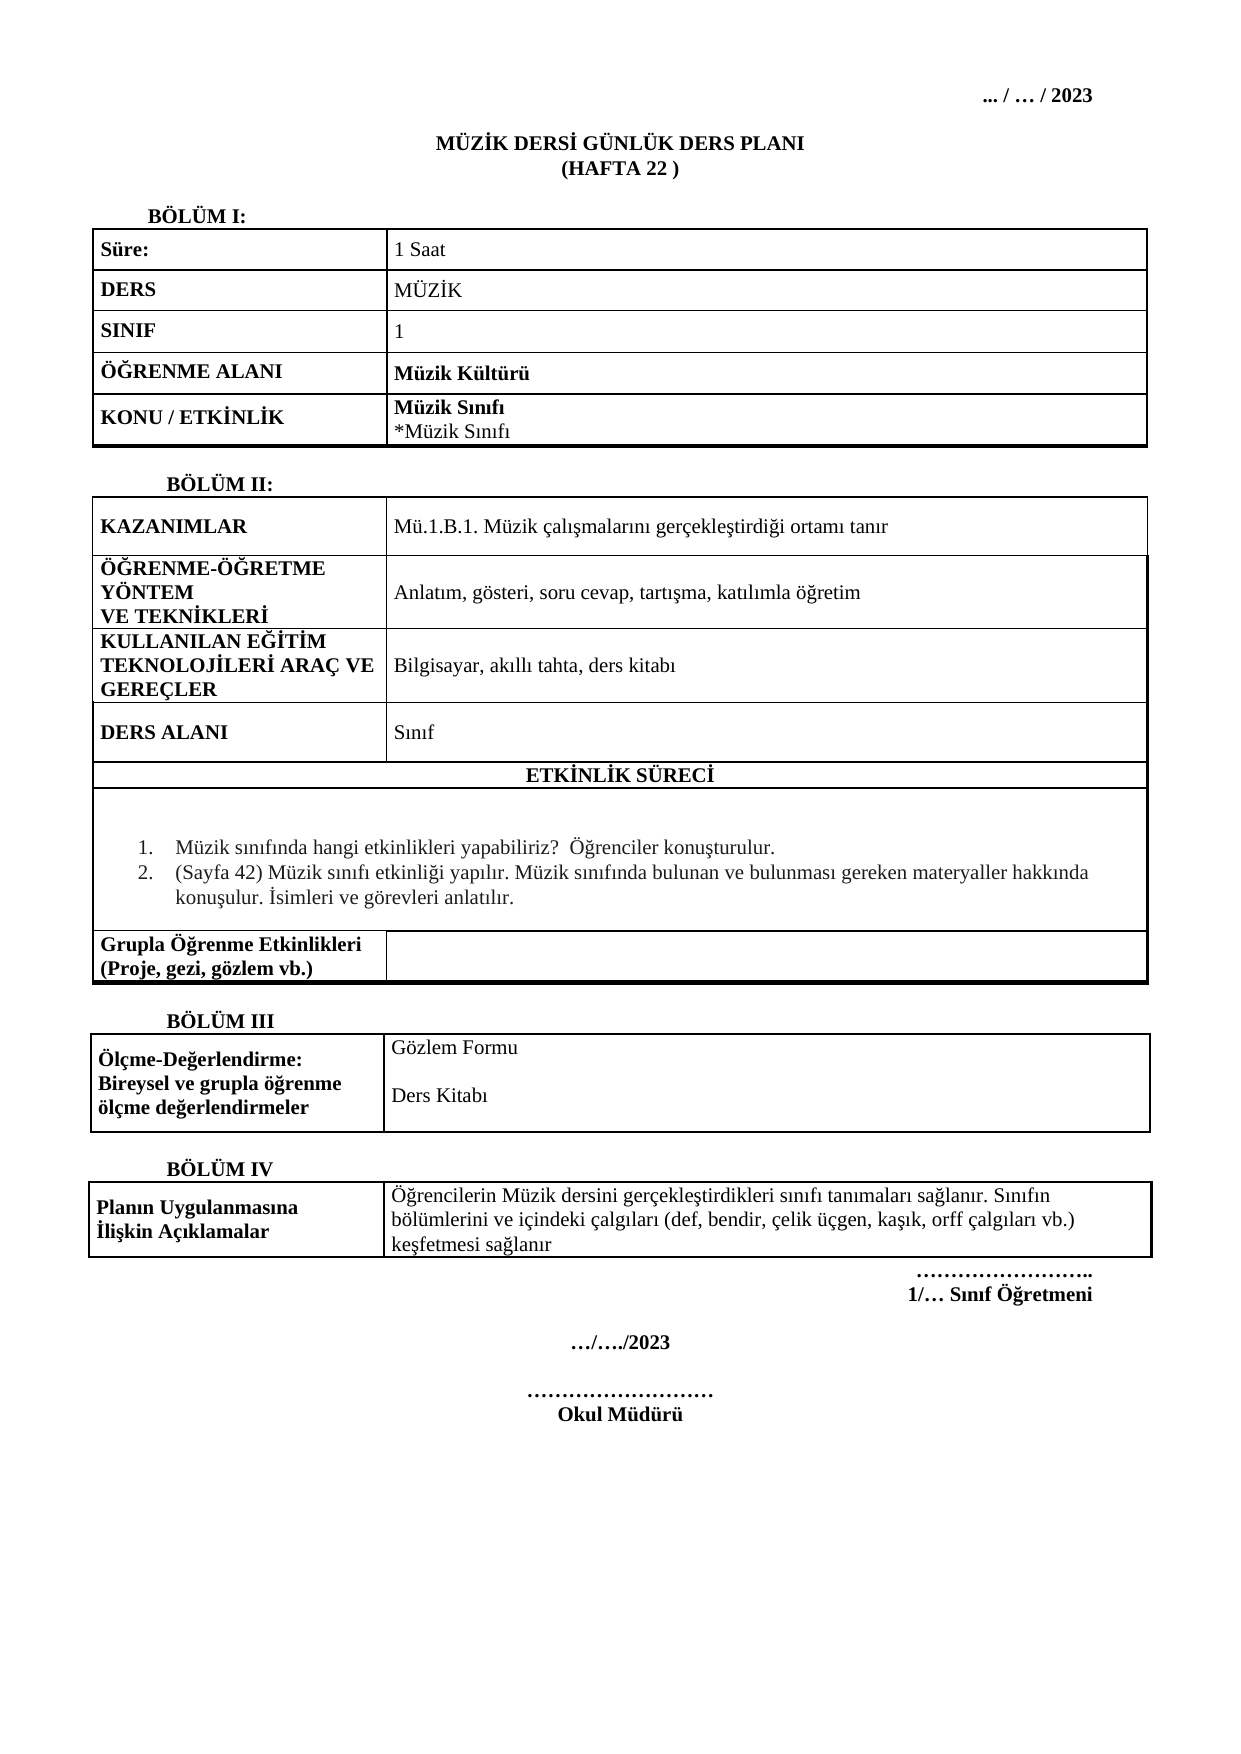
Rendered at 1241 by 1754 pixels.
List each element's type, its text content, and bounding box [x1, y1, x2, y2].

table_cell DERS ALANI [94, 703, 386, 761]
text (HAFTA 22 ) [148, 155, 1093, 179]
table_cell Müzik sınıfında hangi etkinlikleri yapabiliriz? Öğrenciler konuşturulur. (Sayfa 42) Müzik sınıfı etkinliği yapılır. Müzik sınıfında bulunan ve bulunması gereken materyaller hakkında konuşulur. İsimleri ve görevleri anlatılır. [94, 789, 1146, 930]
subtitle BÖLÜM IV [148, 1157, 1093, 1181]
table_cell SINIF [94, 311, 386, 352]
subtitle BÖLÜM III [148, 1009, 1093, 1033]
text ... / … / 2023 [148, 83, 1093, 107]
table_cell ETKİNLİK SÜRECİ [94, 763, 1146, 787]
table_cell Sınıf [387, 703, 1146, 761]
table_header Ölçme-Değerlendirme: Bireysel ve grupla öğrenme ölçme değerlendirmeler [92, 1035, 383, 1131]
text …………………….. [148, 1258, 1093, 1282]
table_header Mü.1.B.1. Müzik çalışmalarını gerçekleştirdiği ortamı tanır [387, 498, 1147, 555]
table_header Planın Uygulanmasına İlişkin Açıklamalar [90, 1183, 383, 1256]
table_header Gözlem Formu Ders Kitabı [385, 1035, 1149, 1131]
table_cell Anlatım, gösteri, soru cevap, tartışma, katılımla öğretim [387, 556, 1146, 628]
table_cell Grupla Öğrenme Etkinlikleri (Proje, gezi, gözlem vb.) [94, 931, 386, 980]
text BÖLÜM II: [148, 472, 1093, 496]
table_cell Müzik Kültürü [388, 353, 1146, 393]
table_header 1 Saat [388, 230, 1146, 269]
table_header KAZANIMLAR [93, 498, 386, 555]
table_cell Müzik Sınıfı *Müzik Sınıfı [388, 395, 1146, 444]
table_header Süre: [94, 230, 386, 269]
table_cell KONU / ETKİNLİK [94, 395, 386, 444]
text MÜZİK DERSİ GÜNLÜK DERS PLANI [148, 131, 1093, 155]
text …/…./2023 [148, 1330, 1093, 1354]
table_cell Bilgisayar, akıllı tahta, ders kitabı [387, 629, 1146, 701]
table_header Öğrencilerin Müzik dersini gerçekleştirdikleri sınıfı tanımaları sağlanır. Sınıfın bölümlerini ve içindeki çalgıları (def, bendir, çelik üçgen, kaşık, orff çalgıları vb.) keşfetmesi sağlanır [385, 1183, 1150, 1256]
text BÖLÜM I: [148, 203, 1093, 228]
table_cell KULLANILAN EĞİTİM TEKNOLOJİLERİ ARAÇ VE GEREÇLER [93, 629, 386, 701]
table_cell MÜZİK [388, 271, 1146, 310]
table_cell ÖĞRENME-ÖĞRETME YÖNTEM VE TEKNİKLERİ [93, 556, 386, 628]
table_cell [387, 932, 1146, 980]
table_cell ÖĞRENME ALANI [94, 353, 386, 393]
table_cell DERS [94, 271, 386, 310]
text Okul Müdürü [148, 1402, 1093, 1426]
text 1/… Sınıf Öğretmeni [148, 1282, 1093, 1306]
text ……………………… [148, 1378, 1093, 1402]
table_cell 1 [388, 311, 1146, 352]
